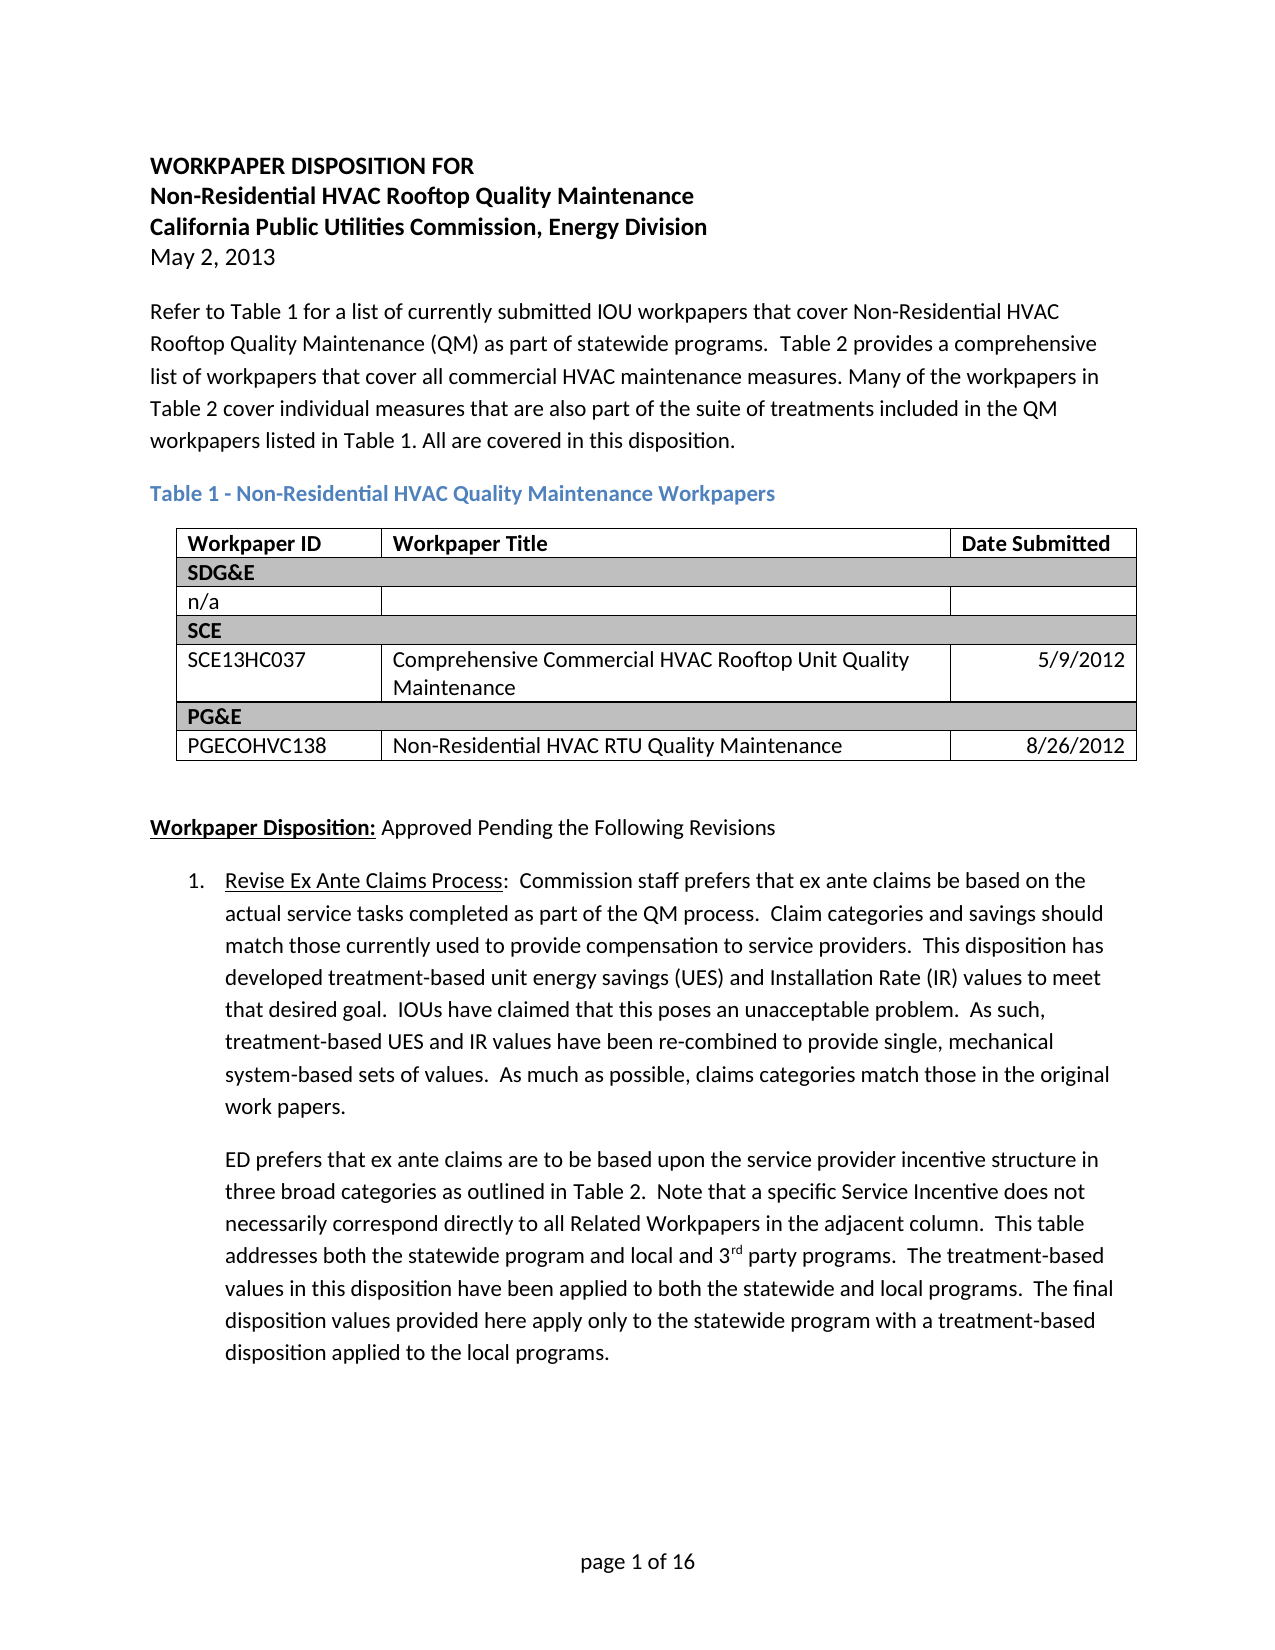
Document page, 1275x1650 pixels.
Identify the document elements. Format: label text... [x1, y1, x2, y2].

table_cell [381, 703, 950, 730]
table_header Workpaper ID [177, 529, 381, 557]
table_cell 5/9/2012 [951, 645, 1136, 701]
text Workpaper Disposition: Approved Pending the Following Revisions [150, 813, 1125, 842]
table_header Date Submitted [951, 529, 1136, 557]
table_cell SCE [177, 616, 381, 644]
text Table 1 - Non-Residential HVAC Quality Maintenance Workpapers [150, 479, 1125, 507]
table_cell 8/26/2012 [951, 731, 1136, 759]
table_cell SCE13HC037 [177, 645, 381, 701]
list Revise Ex Ante Claims Process: Commission staff prefers that ex ante claims be based on the actual service tasks completed as part of the QM process. Claim categories and savings should match those currently used to provide compensation to service providers. This disposition has developed treatment-based unit energy savings (UES) and Installation Rate (IR) values to meet that desired goal. IOUs have claimed that this poses an unacceptable problem. As such, treatment-based UES and IR values have been re-combined to provide single, mechanical system-based sets of values. As much as possible, claims categories match those in the original work papers. [187, 867, 1125, 1120]
table_cell [950, 558, 1136, 586]
table_cell PGECOHVC138 [177, 731, 381, 759]
table_cell [950, 703, 1136, 730]
table_cell [381, 558, 950, 586]
table_cell [382, 587, 950, 615]
text Non-Residential HVAC Rooftop Quality Maintenance [150, 181, 1125, 211]
table_cell [951, 587, 1136, 615]
table_cell SDG&E [177, 558, 381, 586]
table_cell Comprehensive Commercial HVAC Rooftop Unit Quality Maintenance [382, 645, 950, 701]
table_header Workpaper Title [382, 529, 950, 557]
table_cell [381, 616, 950, 644]
table_cell PG&E [177, 703, 381, 730]
table_cell n/a [177, 587, 381, 615]
text ED prefers that ex ante claims are to be based upon the service provider incentive structure in three broad categories as outlined in Table 2. Note that a specific Service Incentive does not necessarily correspond directly to all Related Workpapers in the adjacent column. This table addresses both the statewide program and local and 3rd party programs. The treatment-based values in this disposition have been applied to both the statewide and local programs. The final disposition values provided here apply only to the statewide program with a treatment-based disposition applied to the local programs. [225, 1145, 1125, 1366]
text WORKPAPER DISPOSITION FOR [150, 150, 1125, 181]
text California Public Utilities Commission, Energy Division [150, 211, 1125, 242]
table_cell [950, 616, 1136, 644]
text May 2, 2013 [150, 242, 1125, 272]
table_cell Non-Residential HVAC RTU Quality Maintenance [382, 731, 950, 759]
